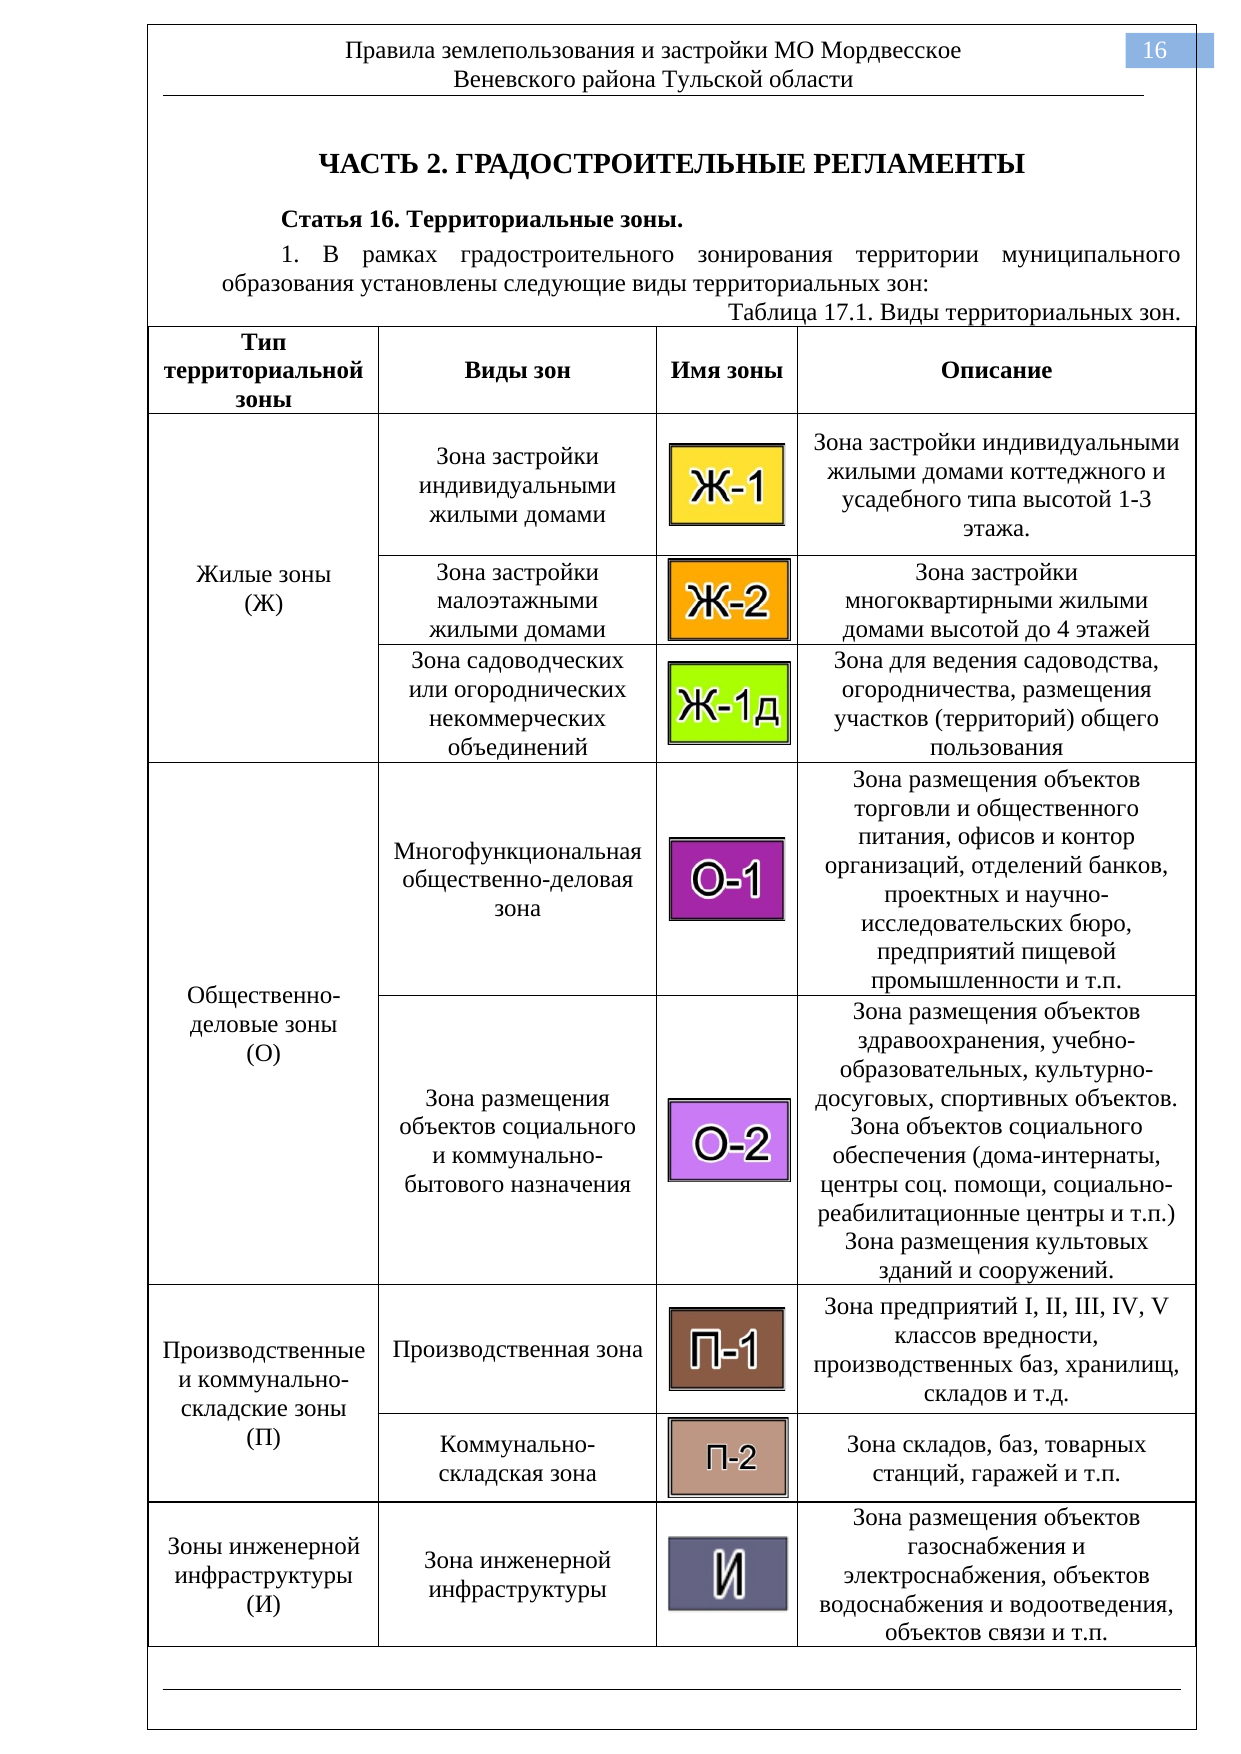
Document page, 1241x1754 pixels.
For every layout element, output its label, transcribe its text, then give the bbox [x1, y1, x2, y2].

table_cell [657, 1285, 797, 1413]
table_cell Зона размещения объектов социального и коммунально-бытового назначения [379, 996, 656, 1284]
table_cell [657, 996, 797, 1284]
table_cell [657, 414, 797, 555]
text Таблица 17.1. Виды территориальных зон. [222, 297, 1181, 326]
subtitle Статья 16. Территориальные зоны. [222, 204, 1181, 233]
picture [668, 443, 786, 526]
table_cell [657, 645, 797, 762]
table_cell Зона инженерной инфраструктуры [379, 1503, 656, 1646]
table_header Имя зоны [657, 327, 797, 413]
table_cell Многофункциональная общественно-деловая зона [379, 763, 656, 995]
picture [667, 1536, 789, 1613]
table_header Тип территориальной зоны [149, 327, 378, 413]
table_cell Коммунально-складская зона [379, 1414, 656, 1501]
table_cell Общественно-деловые зоны (О) [149, 763, 378, 1284]
picture [667, 661, 791, 745]
table_header Виды зон [379, 327, 656, 413]
table_cell Жилые зоны (Ж) [149, 414, 378, 762]
table_cell Зона для ведения садоводства, огородничества, размещения участков (территорий) общего пользования [798, 645, 1195, 762]
table_cell [657, 1503, 797, 1646]
table_cell Зона размещения объектов торговли и общественного питания, офисов и контор организаций, отделений банков, проектных и научно-исследовательских бюро, предприятий пищевой промышленности и т.п. [798, 763, 1195, 995]
table_cell Зона размещения объектов здравоохранения, учебно-образовательных, культурно-досуговых, спортивных объектов. Зона объектов социального обеспечения (дома-интернаты, центры соц. помощи, социально-реабилитационные центры и т.п.) Зона размещения культовых зданий и сооружений. [798, 996, 1195, 1284]
picture [667, 1417, 789, 1498]
table_cell Зона размещения объектов газоснабжения и электроснабжения, объектов водоснабжения и водоотведения, объектов связи и т.п. [798, 1503, 1195, 1646]
picture [668, 1307, 786, 1391]
table_cell Зона садоводческих или огороднических некоммерческих объединений [379, 645, 656, 762]
table_cell Зоны инженерной инфраструктуры (И) [149, 1503, 378, 1646]
table_cell Зона складов, баз, товарных станций, гаражей и т.п. [798, 1414, 1195, 1501]
table_cell [657, 556, 797, 643]
table_cell Зона предприятий I, II, III, IV, V классов вредности, производственных баз, хранилищ, складов и т.д. [798, 1285, 1195, 1413]
text 1. В рамках градостроительного зонирования территории муниципального образования установлены следующие виды территориальных зон: [222, 239, 1181, 297]
subtitle ЧАСТЬ 2. ГРАДОСТРОИТЕЛЬНЫЕ РЕГЛАМЕНТЫ [162, 146, 1181, 179]
table_cell Производственная зона [379, 1285, 656, 1413]
table_cell Зона застройки малоэтажными жилыми домами [379, 556, 656, 643]
table_cell [657, 1414, 797, 1501]
picture [668, 837, 786, 921]
picture [667, 1098, 791, 1182]
picture [667, 558, 791, 641]
table_cell Зона застройки многоквартирными жилыми домами высотой до 4 этажей [798, 556, 1195, 643]
table_cell Производственные и коммунально-складские зоны (П) [149, 1285, 378, 1501]
table_cell Зона застройки индивидуальными жилыми домами коттеджного и усадебного типа высотой 1-3 этажа. [798, 414, 1195, 555]
table_cell [657, 763, 797, 995]
table_cell Зона застройки индивидуальными жилыми домами [379, 414, 656, 555]
table_header Описание [798, 327, 1195, 413]
